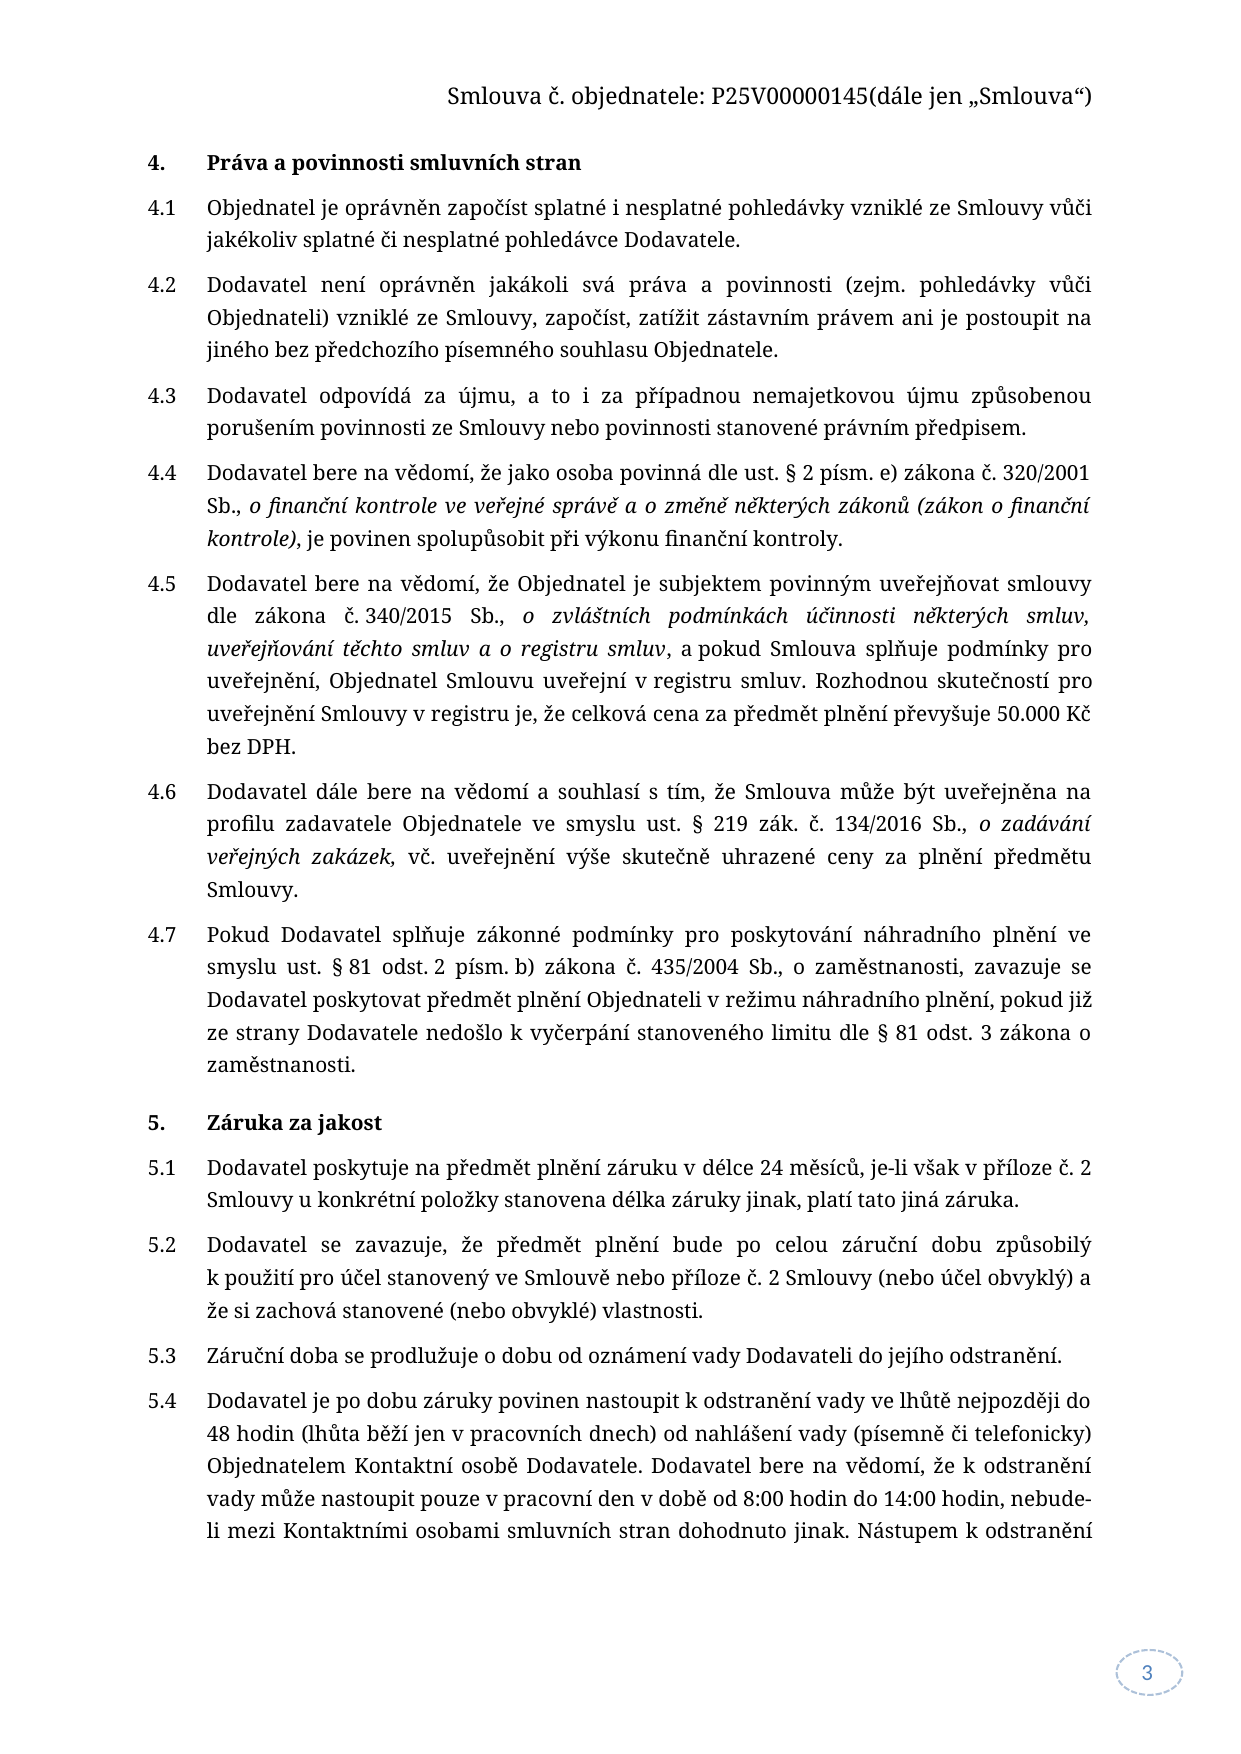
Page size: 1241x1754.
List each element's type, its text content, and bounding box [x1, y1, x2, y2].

list Dodavatel poskytuje na předmět plnění záruku v délce 24 měsíců, je-li však v příloze č. 2 Smlouvy u konkrétní položky stanovena délka záruky jinak, platí tato jiná záruka. [148, 1153, 1093, 1214]
list Dodavatel dále bere na vědomí a souhlasí s tím, že Smlouva může být uveřejněna na profilu zadavatele Objednatele ve smyslu ust. § 219 zák. č. 134/2016 Sb., o zadávání veřejných zakázek, vč. uveřejnění výše skutečně uhrazené ceny za plnění předmětu Smlouvy. [148, 777, 1093, 903]
list Dodavatel odpovídá za újmu, a to i za případnou nemajetkovou újmu způsobenou porušením povinnosti ze Smlouvy nebo povinnosti stanovené právním předpisem. [148, 381, 1093, 442]
list Dodavatel se zavazuje, že předmět plnění bude po celou záruční dobu způsobilý k použití pro účel stanovený ve Smlouvě nebo příloze č. 2 Smlouvy (nebo účel obvyklý) a že si zachová stanovené (nebo obvyklé) vlastnosti. [148, 1231, 1093, 1324]
list Dodavatel bere na vědomí, že Objednatel je subjektem povinným uveřejňovat smlouvy dle zákona č. 340/2015 Sb., o zvláštních podmínkách účinnosti některých smluv, uveřejňování těchto smluv a o registru smluv, a pokud Smlouva splňuje podmínky pro uveřejnění, Objednatel Smlouvu uveřejní v registru smluv. Rozhodnou skutečností pro uveřejnění Smlouvy v registru je, že celková cena za předmět plnění převyšuje 50.000 Kč bez DPH. [148, 569, 1093, 760]
list Pokud Dodavatel splňuje zákonné podmínky pro poskytování náhradního plnění ve smyslu ust. § 81 odst. 2 písm. b) zákona č. 435/2004 Sb., o zaměstnanosti, zavazuje se Dodavatel poskytovat předmět plnění Objednateli v režimu náhradního plnění, pokud již ze strany Dodavatele nedošlo k vyčerpání stanoveného limitu dle § 81 odst. 3 zákona o zaměstnanosti. [148, 920, 1093, 1079]
list Dodavatel bere na vědomí, že jako osoba povinná dle ust. § 2 písm. e) zákona č. 320/2001 Sb., o finanční kontrole ve veřejné správě a o změně některých zákonů (zákon o finanční kontrole), je povinen spolupůsobit při výkonu finanční kontroly. [148, 458, 1093, 552]
list Záruka za jakost [148, 1108, 1093, 1136]
list Objednatel je oprávněn započíst splatné i nesplatné pohledávky vzniklé ze Smlouvy vůči jakékoliv splatné či nesplatné pohledávce Dodavatele. [148, 193, 1093, 254]
list Práva a povinnosti smluvních stran [148, 148, 1093, 176]
list Dodavatel není oprávněn jakákoli svá práva a povinnosti (zejm. pohledávky vůči Objednateli) vzniklé ze Smlouvy, započíst, zatížit zástavním právem ani je postoupit na jiného bez předchozího písemného souhlasu Objednatele. [148, 270, 1093, 364]
list Záruční doba se prodlužuje o dobu od oznámení vady Dodavateli do jejího odstranění. [148, 1341, 1093, 1369]
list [148, 1386, 1093, 1545]
